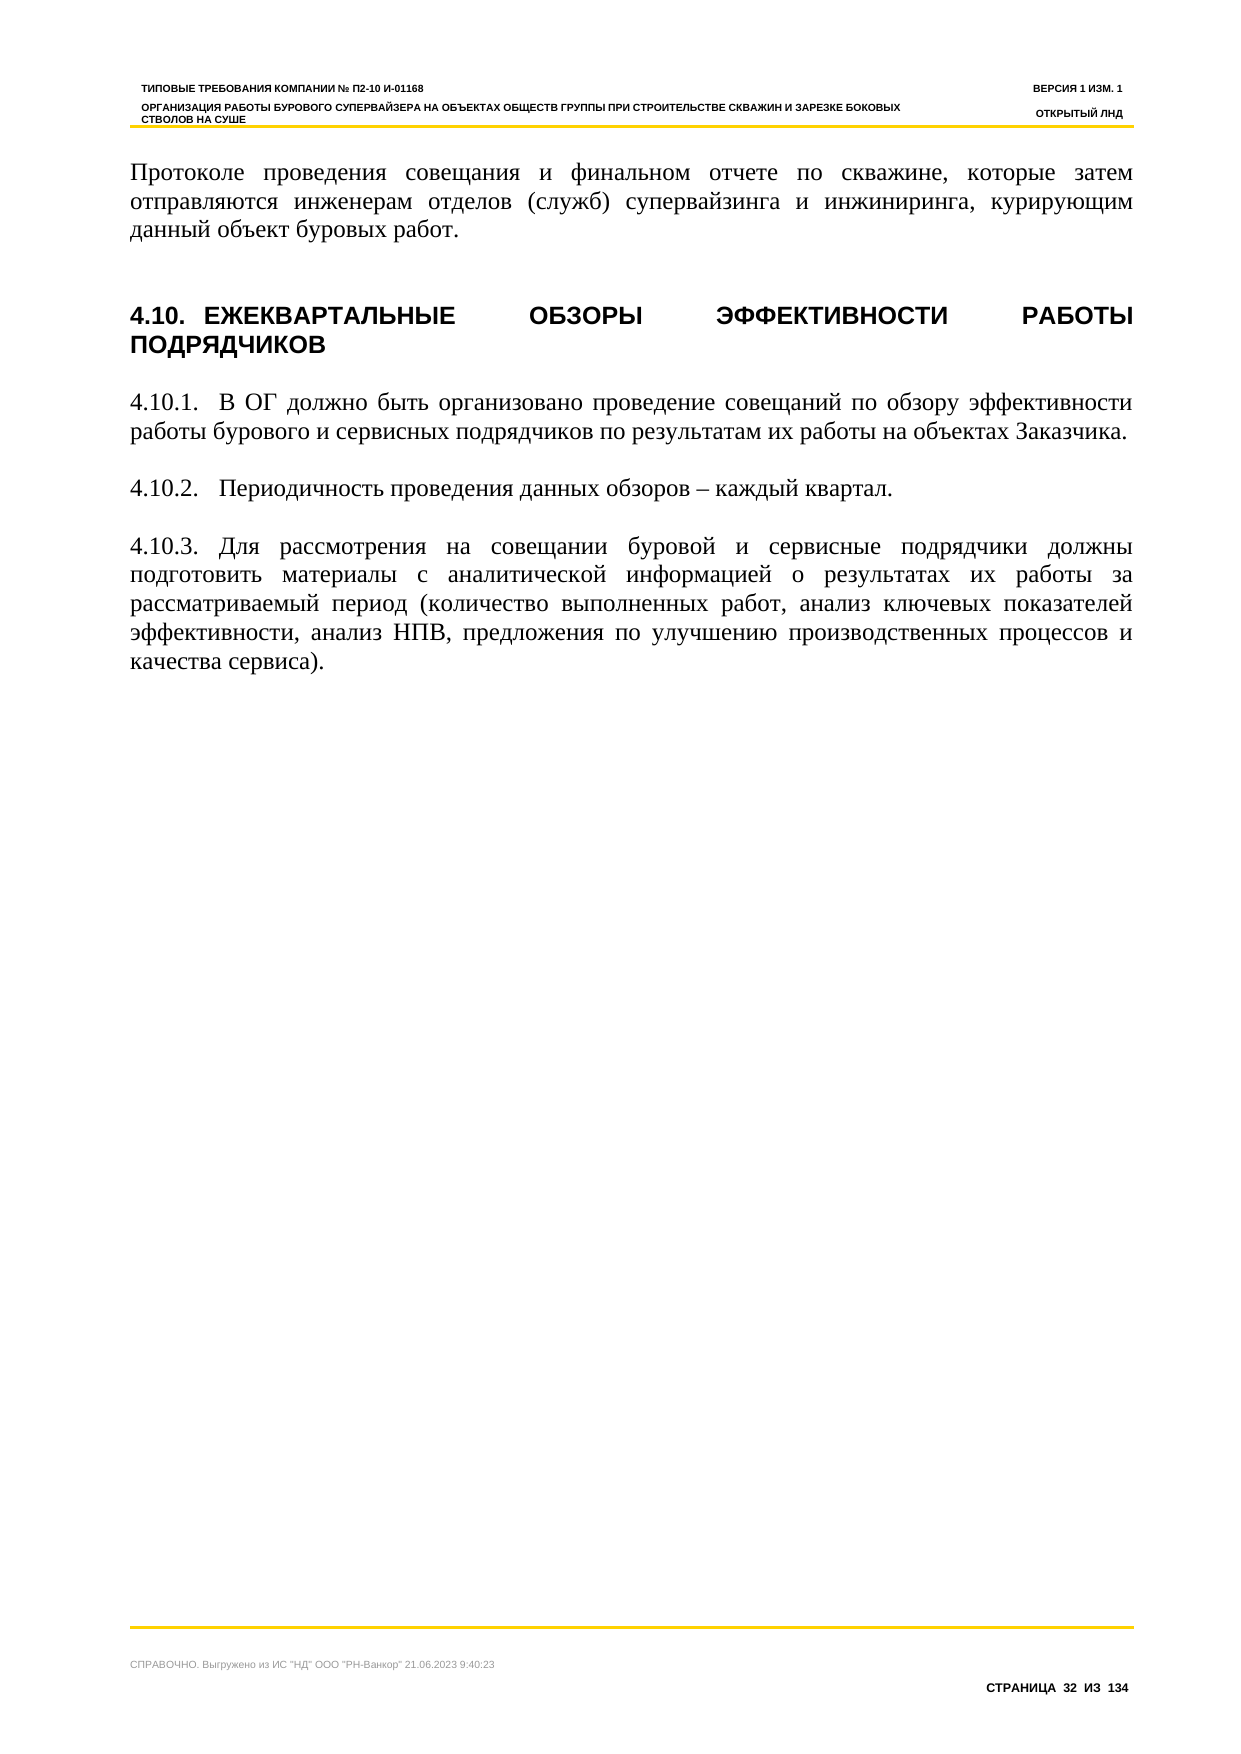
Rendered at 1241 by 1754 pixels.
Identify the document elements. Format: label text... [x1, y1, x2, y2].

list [130, 157, 1134, 243]
list В ОГ должно быть организовано проведение совещаний по обзору эффективности работы бурового и сервисных подрядчиков по результатам их работы на объектах Заказчика. [130, 387, 1134, 444]
list Периодичность проведения данных обзоров – каждый квартал. [130, 473, 1134, 502]
list Для рассмотрения на совещании буровой и сервисные подрядчики должны подготовить материалы с аналитической информацией о результатах их работы за рассматриваемый период (количество выполненных работ, анализ ключевых показателей эффективности, анализ НПВ, предложения по улучшению производственных процессов и качества сервиса). [130, 531, 1134, 674]
list ЕЖЕКВАРТАЛЬНЫЕ ОБЗОРЫ ЭФФЕКТИВНОСТИ РАБОТЫ ПОДРЯДЧИКОВ [130, 301, 1134, 358]
